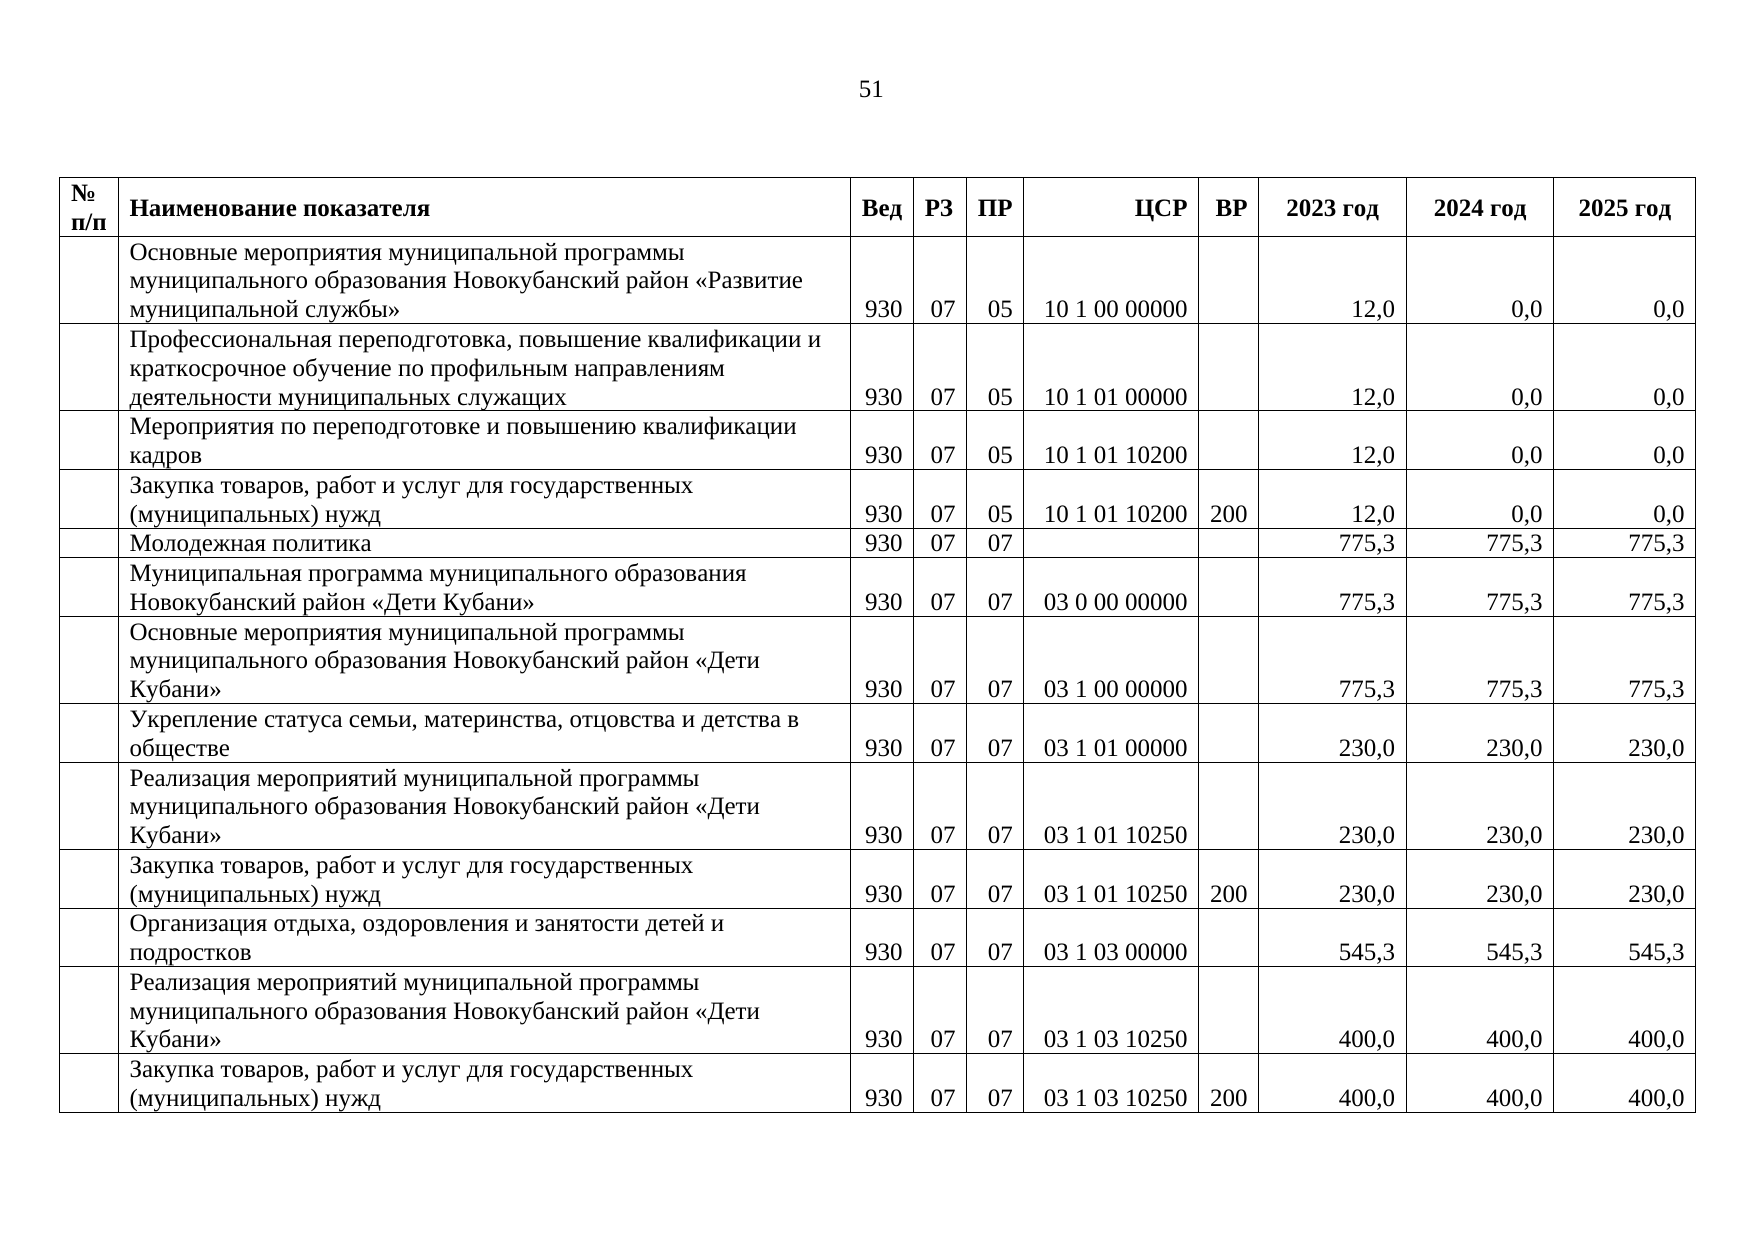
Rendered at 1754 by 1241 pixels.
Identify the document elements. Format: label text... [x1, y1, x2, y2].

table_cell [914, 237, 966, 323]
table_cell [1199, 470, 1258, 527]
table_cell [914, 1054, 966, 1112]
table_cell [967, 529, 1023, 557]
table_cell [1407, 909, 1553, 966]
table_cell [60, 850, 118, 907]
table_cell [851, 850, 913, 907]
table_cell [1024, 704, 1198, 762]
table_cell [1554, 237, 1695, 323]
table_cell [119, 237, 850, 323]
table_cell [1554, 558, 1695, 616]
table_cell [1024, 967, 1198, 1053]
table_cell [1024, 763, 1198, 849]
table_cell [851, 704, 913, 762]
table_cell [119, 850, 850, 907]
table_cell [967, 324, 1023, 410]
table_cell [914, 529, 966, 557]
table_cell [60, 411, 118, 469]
table_header 2025 год [1554, 178, 1695, 236]
table_header № п/п [60, 178, 118, 236]
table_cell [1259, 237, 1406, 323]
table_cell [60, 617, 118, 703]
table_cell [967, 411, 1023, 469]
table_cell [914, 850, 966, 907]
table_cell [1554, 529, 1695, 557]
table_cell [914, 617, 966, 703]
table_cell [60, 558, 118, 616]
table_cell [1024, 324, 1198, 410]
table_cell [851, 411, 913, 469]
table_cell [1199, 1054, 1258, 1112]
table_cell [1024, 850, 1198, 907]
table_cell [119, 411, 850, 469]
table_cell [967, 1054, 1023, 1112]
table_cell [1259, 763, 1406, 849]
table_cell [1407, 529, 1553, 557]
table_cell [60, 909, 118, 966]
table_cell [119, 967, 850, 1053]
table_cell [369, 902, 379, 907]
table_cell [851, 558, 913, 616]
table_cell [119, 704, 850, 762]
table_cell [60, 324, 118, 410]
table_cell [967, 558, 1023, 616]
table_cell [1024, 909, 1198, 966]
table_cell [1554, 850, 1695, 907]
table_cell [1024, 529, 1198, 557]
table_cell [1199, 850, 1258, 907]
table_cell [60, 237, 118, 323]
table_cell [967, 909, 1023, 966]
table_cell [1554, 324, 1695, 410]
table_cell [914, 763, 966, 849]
table_header 2024 год [1407, 178, 1553, 236]
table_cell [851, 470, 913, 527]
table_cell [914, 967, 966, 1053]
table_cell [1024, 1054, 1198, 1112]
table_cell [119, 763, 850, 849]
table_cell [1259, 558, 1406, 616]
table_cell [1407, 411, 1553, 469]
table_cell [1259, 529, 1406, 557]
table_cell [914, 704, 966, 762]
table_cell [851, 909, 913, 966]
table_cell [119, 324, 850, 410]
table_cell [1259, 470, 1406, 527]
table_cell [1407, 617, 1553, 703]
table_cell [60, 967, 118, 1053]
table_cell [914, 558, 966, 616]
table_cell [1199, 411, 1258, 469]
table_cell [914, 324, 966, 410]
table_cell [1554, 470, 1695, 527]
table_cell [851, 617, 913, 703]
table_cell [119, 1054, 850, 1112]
table_header ЦСР [1024, 178, 1198, 236]
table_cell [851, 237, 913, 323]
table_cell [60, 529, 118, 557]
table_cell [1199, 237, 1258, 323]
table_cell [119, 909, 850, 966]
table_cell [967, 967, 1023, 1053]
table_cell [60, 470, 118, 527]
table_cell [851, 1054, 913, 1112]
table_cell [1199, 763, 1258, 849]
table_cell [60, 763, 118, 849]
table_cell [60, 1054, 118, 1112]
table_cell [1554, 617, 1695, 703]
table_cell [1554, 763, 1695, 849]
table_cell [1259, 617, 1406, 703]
table_header ПР [967, 178, 1023, 236]
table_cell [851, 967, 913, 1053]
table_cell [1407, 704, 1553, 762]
table_header Наименование показателя [119, 178, 850, 236]
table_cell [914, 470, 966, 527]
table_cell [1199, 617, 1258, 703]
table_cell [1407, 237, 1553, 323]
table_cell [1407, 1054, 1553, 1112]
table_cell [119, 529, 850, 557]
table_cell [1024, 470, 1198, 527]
table_header ВР [1199, 178, 1258, 236]
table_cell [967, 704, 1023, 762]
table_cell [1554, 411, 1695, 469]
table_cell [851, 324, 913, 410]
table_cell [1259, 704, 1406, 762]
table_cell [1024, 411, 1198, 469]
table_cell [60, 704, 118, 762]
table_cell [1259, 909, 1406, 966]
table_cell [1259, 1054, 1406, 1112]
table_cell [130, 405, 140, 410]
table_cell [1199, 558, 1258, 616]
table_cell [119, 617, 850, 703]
table_header РЗ [914, 178, 966, 236]
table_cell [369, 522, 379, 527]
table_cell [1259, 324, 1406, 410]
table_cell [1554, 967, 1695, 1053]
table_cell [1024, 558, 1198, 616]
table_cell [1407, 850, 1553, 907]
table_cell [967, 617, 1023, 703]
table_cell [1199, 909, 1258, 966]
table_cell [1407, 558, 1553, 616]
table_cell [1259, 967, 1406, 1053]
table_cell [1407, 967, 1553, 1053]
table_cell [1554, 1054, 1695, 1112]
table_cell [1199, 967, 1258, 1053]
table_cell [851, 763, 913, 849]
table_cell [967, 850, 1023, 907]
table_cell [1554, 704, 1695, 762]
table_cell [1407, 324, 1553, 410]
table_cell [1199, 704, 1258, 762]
table_header Вед [851, 178, 913, 236]
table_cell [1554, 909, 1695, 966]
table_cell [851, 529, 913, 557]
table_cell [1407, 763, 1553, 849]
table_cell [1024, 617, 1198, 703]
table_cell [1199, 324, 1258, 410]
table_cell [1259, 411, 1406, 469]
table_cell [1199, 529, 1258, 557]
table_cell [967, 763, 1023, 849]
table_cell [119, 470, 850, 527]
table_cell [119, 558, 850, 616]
table_header 2023 год [1259, 178, 1406, 236]
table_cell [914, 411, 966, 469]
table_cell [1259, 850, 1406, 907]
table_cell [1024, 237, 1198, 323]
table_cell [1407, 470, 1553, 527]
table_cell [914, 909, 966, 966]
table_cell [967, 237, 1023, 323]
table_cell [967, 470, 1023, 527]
